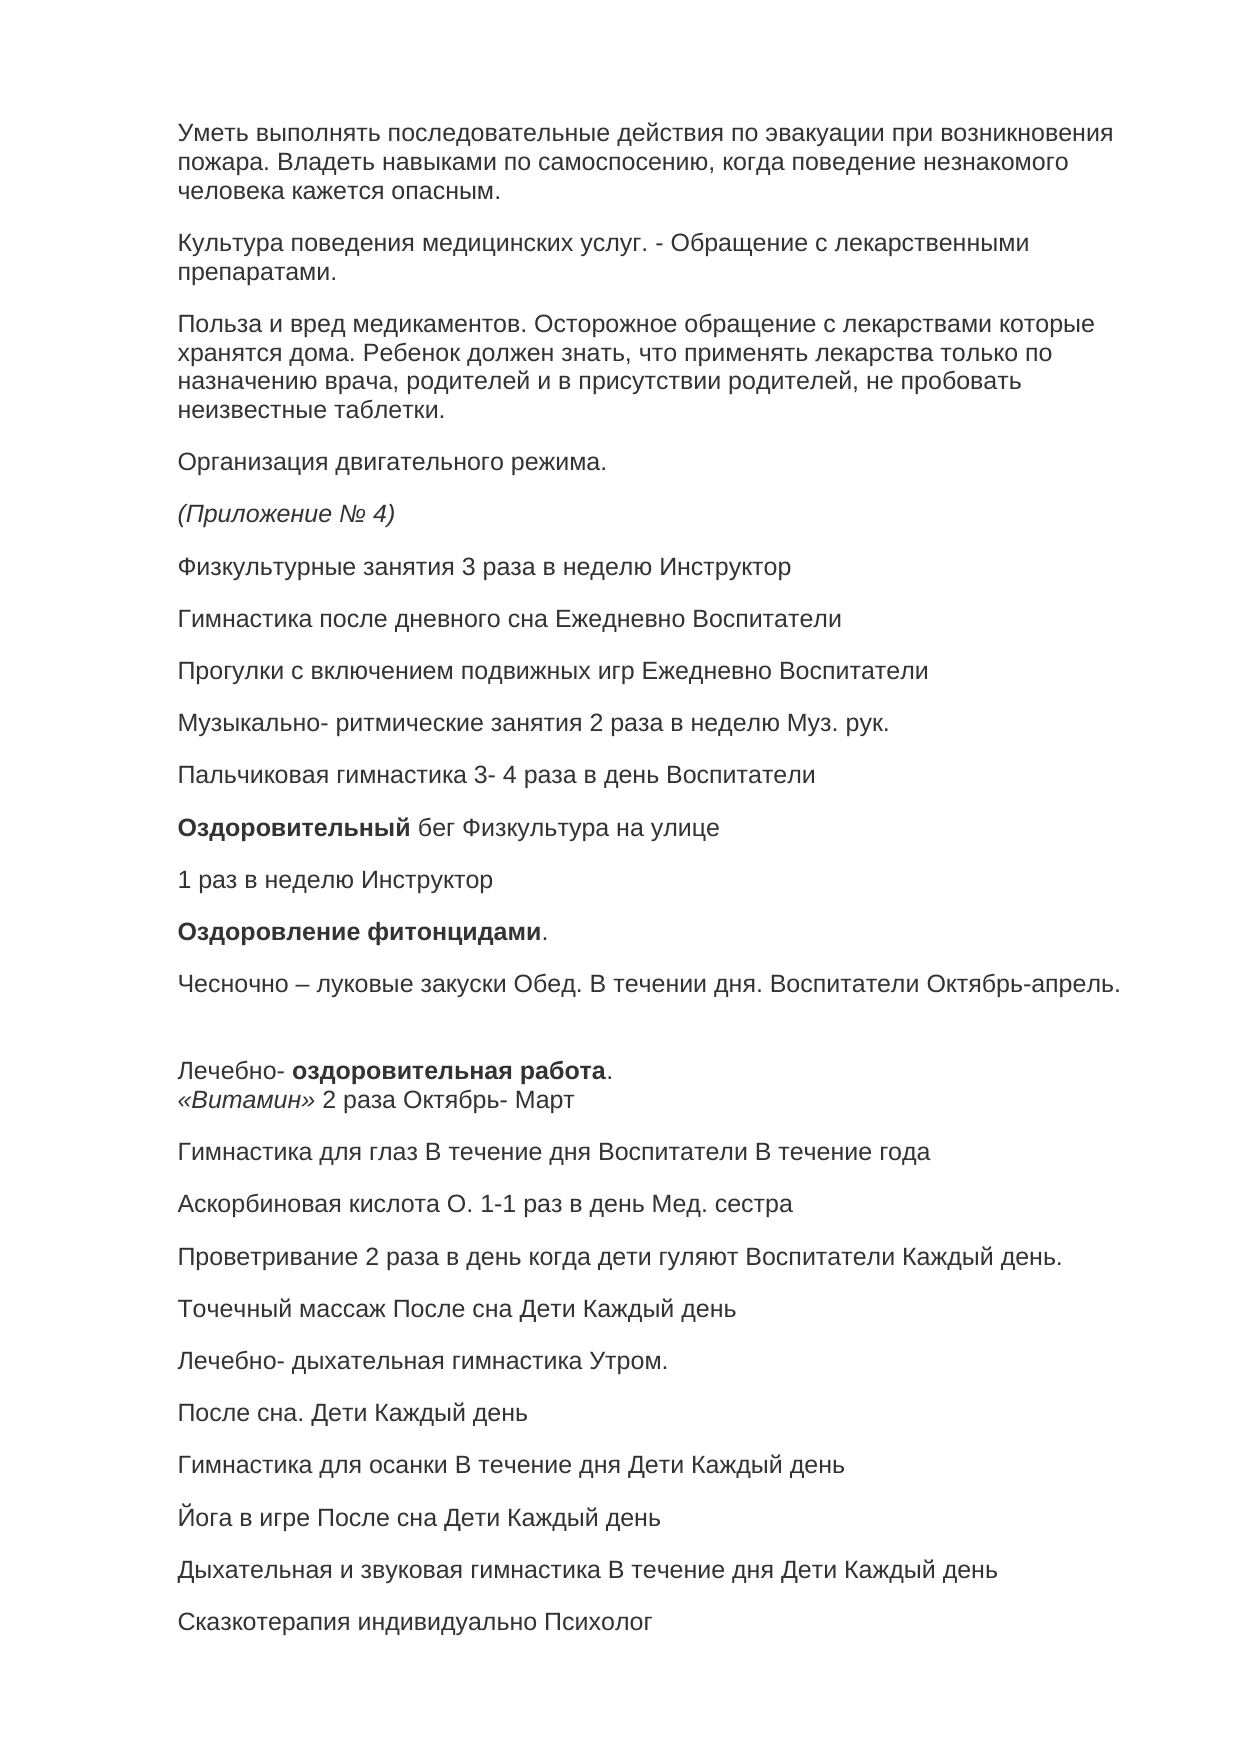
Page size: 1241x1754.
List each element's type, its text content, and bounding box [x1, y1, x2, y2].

text Оздоровление фитонцидами. [177, 917, 1152, 946]
text Аскорбиновая кислота О. 1-1 раз в день Мед. сестра [177, 1189, 1152, 1218]
text Музыкально- ритмические занятия 2 раза в неделю Муз. рук. [177, 708, 1152, 737]
text Точечный массаж После сна Дети Каждый день [177, 1294, 1152, 1322]
text Лечебно- оздоровительная работа. [177, 1056, 1152, 1085]
text Уметь выполнять последовательные действия по эвакуации при возникновения пожара. Владеть навыками по самоспосению, когда поведение незнакомого человека кажется опасным. [177, 118, 1152, 204]
text Йога в игре После сна Дети Каждый день [177, 1502, 1152, 1531]
text Прогулки с включением подвижных игр Ежедневно Воспитатели [177, 656, 1152, 685]
text Гимнастика для глаз В течение дня Воспитатели В течение года [177, 1137, 1152, 1166]
text Организация двигательного режима. [177, 447, 1152, 476]
text (Приложение № 4) [177, 499, 1152, 528]
text Культура поведения медицинских услуг. - Обращение с лекарственными препаратами. [177, 228, 1152, 285]
text Польза и вред медикаментов. Осторожное обращение с лекарствами которые хранятся дома. Ребенок должен знать, что применять лекарства только по назначению врача, родителей и в присутствии родителей, не пробовать неизвестные таблетки. [177, 309, 1152, 424]
text Чесночно – луковые закуски Обед. В течении дня. Воспитатели Октябрь-апрель. [177, 969, 1152, 998]
text Сказкотерапия индивидуально Психолог [177, 1607, 1152, 1636]
text Проветривание 2 раза в день когда дети гуляют Воспитатели Каждый день. [177, 1242, 1152, 1270]
text Пальчиковая гимнастика 3- 4 раза в день Воспитатели [177, 760, 1152, 789]
text Лечебно- дыхательная гимнастика Утром. [177, 1346, 1152, 1375]
text 1 раз в неделю Инструктор [177, 865, 1152, 893]
text Гимнастика после дневного сна Ежедневно Воспитатели [177, 604, 1152, 632]
text Физкультурные занятия 3 раза в неделю Инструктор [177, 552, 1152, 580]
text «Витамин» 2 раза Октябрь- Март [177, 1085, 1152, 1114]
text Гимнастика для осанки В течение дня Дети Каждый день [177, 1450, 1152, 1479]
text После сна. Дети Каждый день [177, 1398, 1152, 1427]
text Оздоровительный бег Физкультура на улице [177, 812, 1152, 841]
text Дыхательная и звуковая гимнастика В течение дня Дети Каждый день [177, 1555, 1152, 1583]
